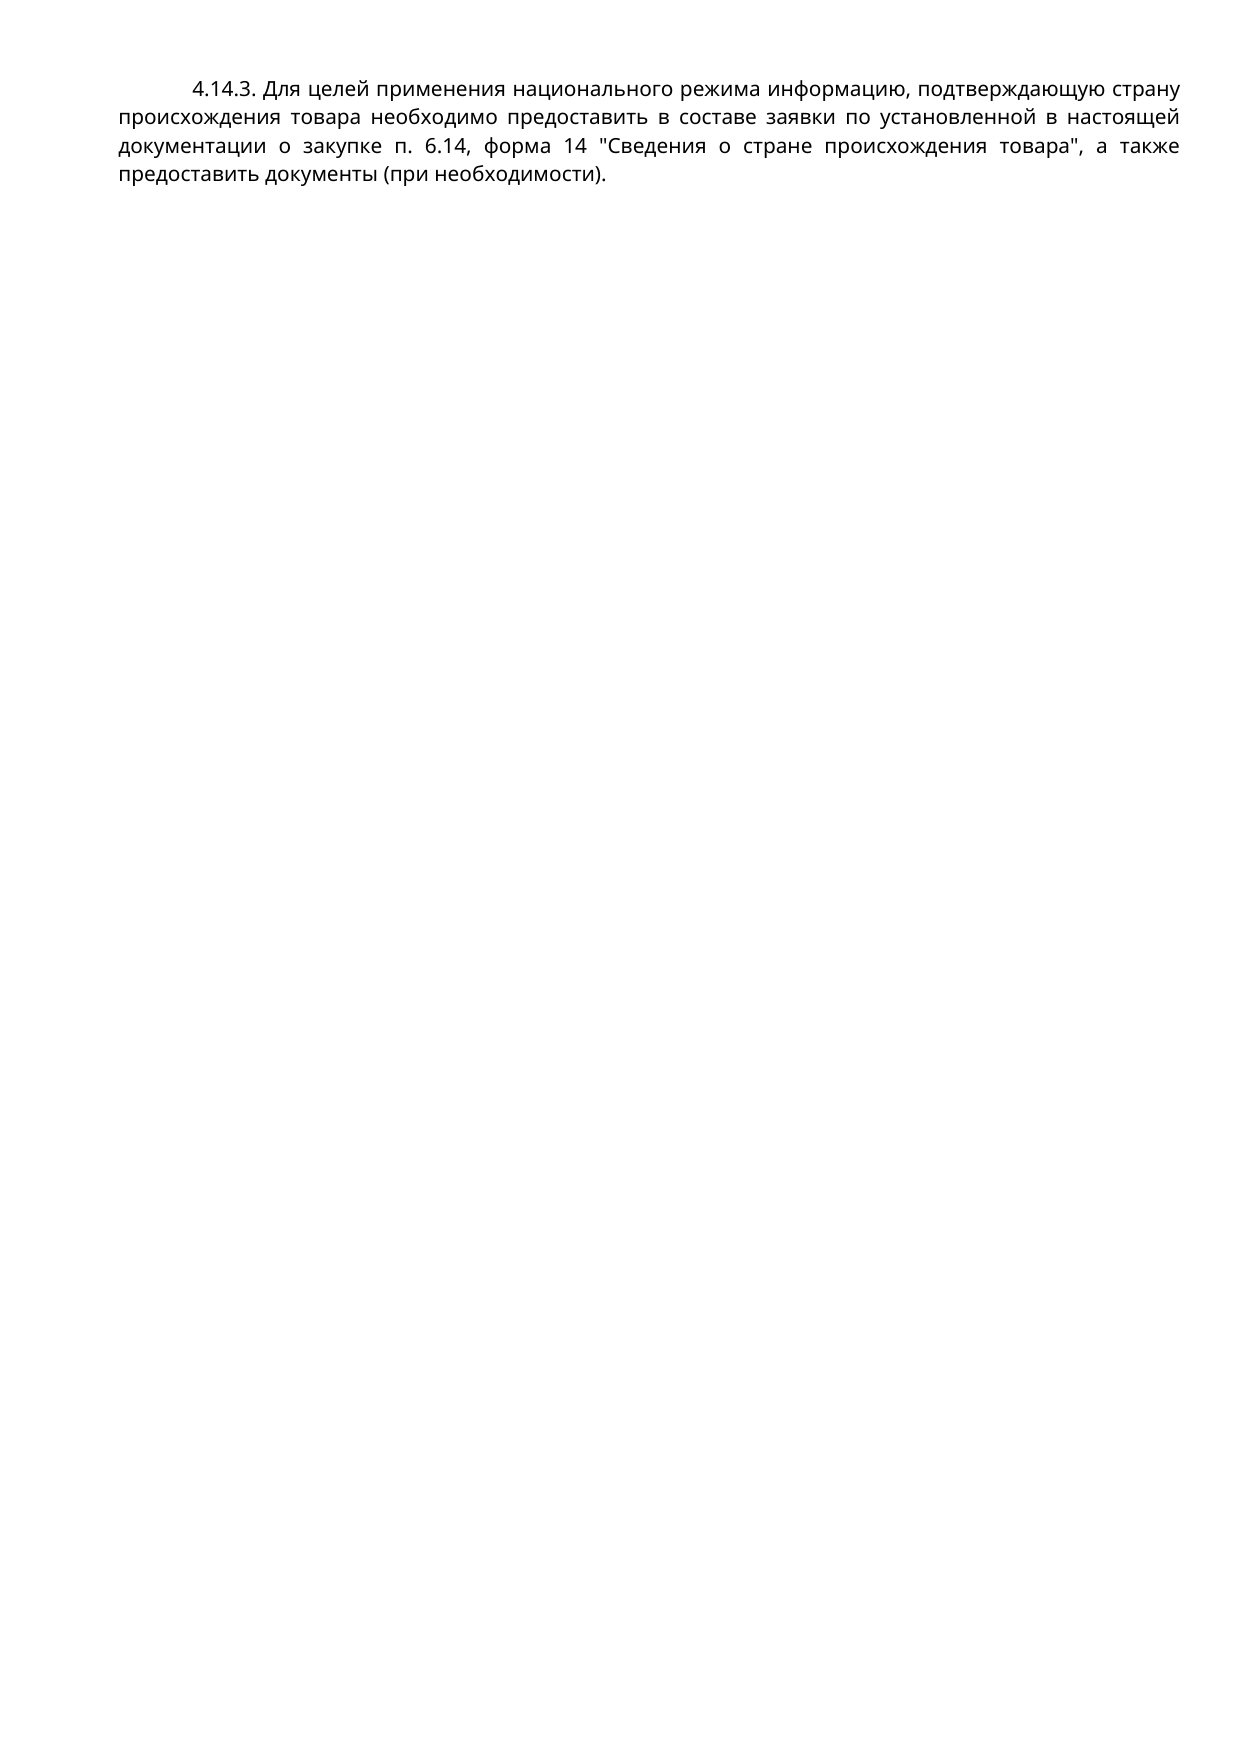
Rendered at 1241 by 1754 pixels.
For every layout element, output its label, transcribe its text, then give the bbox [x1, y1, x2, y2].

text 4.14.3. Для целей применения национального режима информацию, подтверждающую страну происхождения товара необходимо предоставить в составе заявки по установленной в настоящей документации о закупке п. 6.14, форма 14 "Сведения о стране происхождения товара", а также предоставить документы (при необходимости). [118, 74, 1181, 188]
